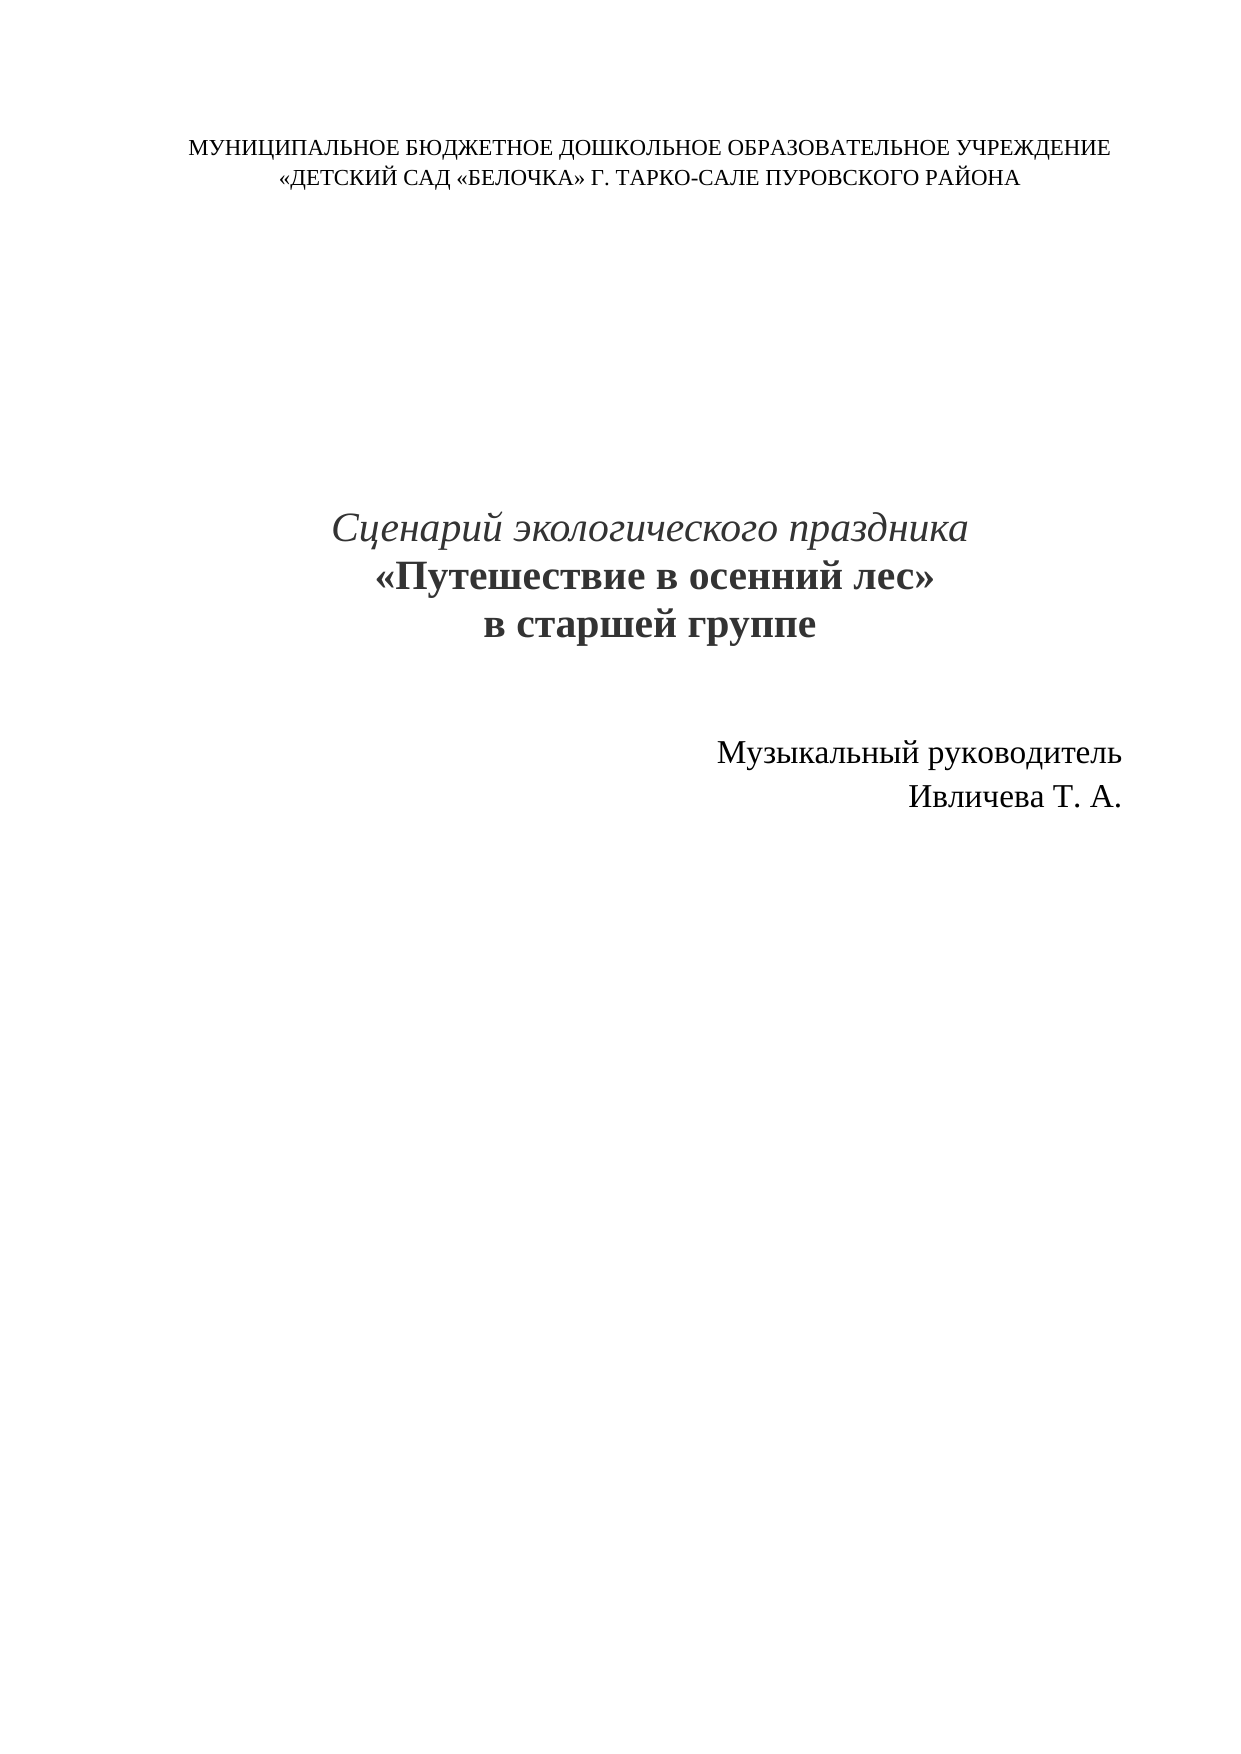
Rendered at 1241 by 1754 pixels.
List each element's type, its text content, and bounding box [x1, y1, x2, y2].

text «Путешествие в осенний лес» [177, 550, 1122, 598]
text Музыкальный руководитель [177, 732, 1122, 771]
text МУНИЦИПАЛЬНОЕ БЮДЖЕТНОЕ ДОШКОЛЬНОЕ ОБРАЗОВАТЕЛЬНОЕ УЧРЕЖДЕНИЕ [177, 134, 1122, 161]
text Сценарий экологического праздника [177, 502, 1122, 550]
text в старшей группе [177, 598, 1122, 646]
text Ивличева Т. А. [177, 776, 1122, 814]
text «ДЕТСКИЙ САД «БЕЛОЧКА» Г. ТАРКО-САЛЕ ПУРОВСКОГО РАЙОНА [177, 164, 1122, 191]
